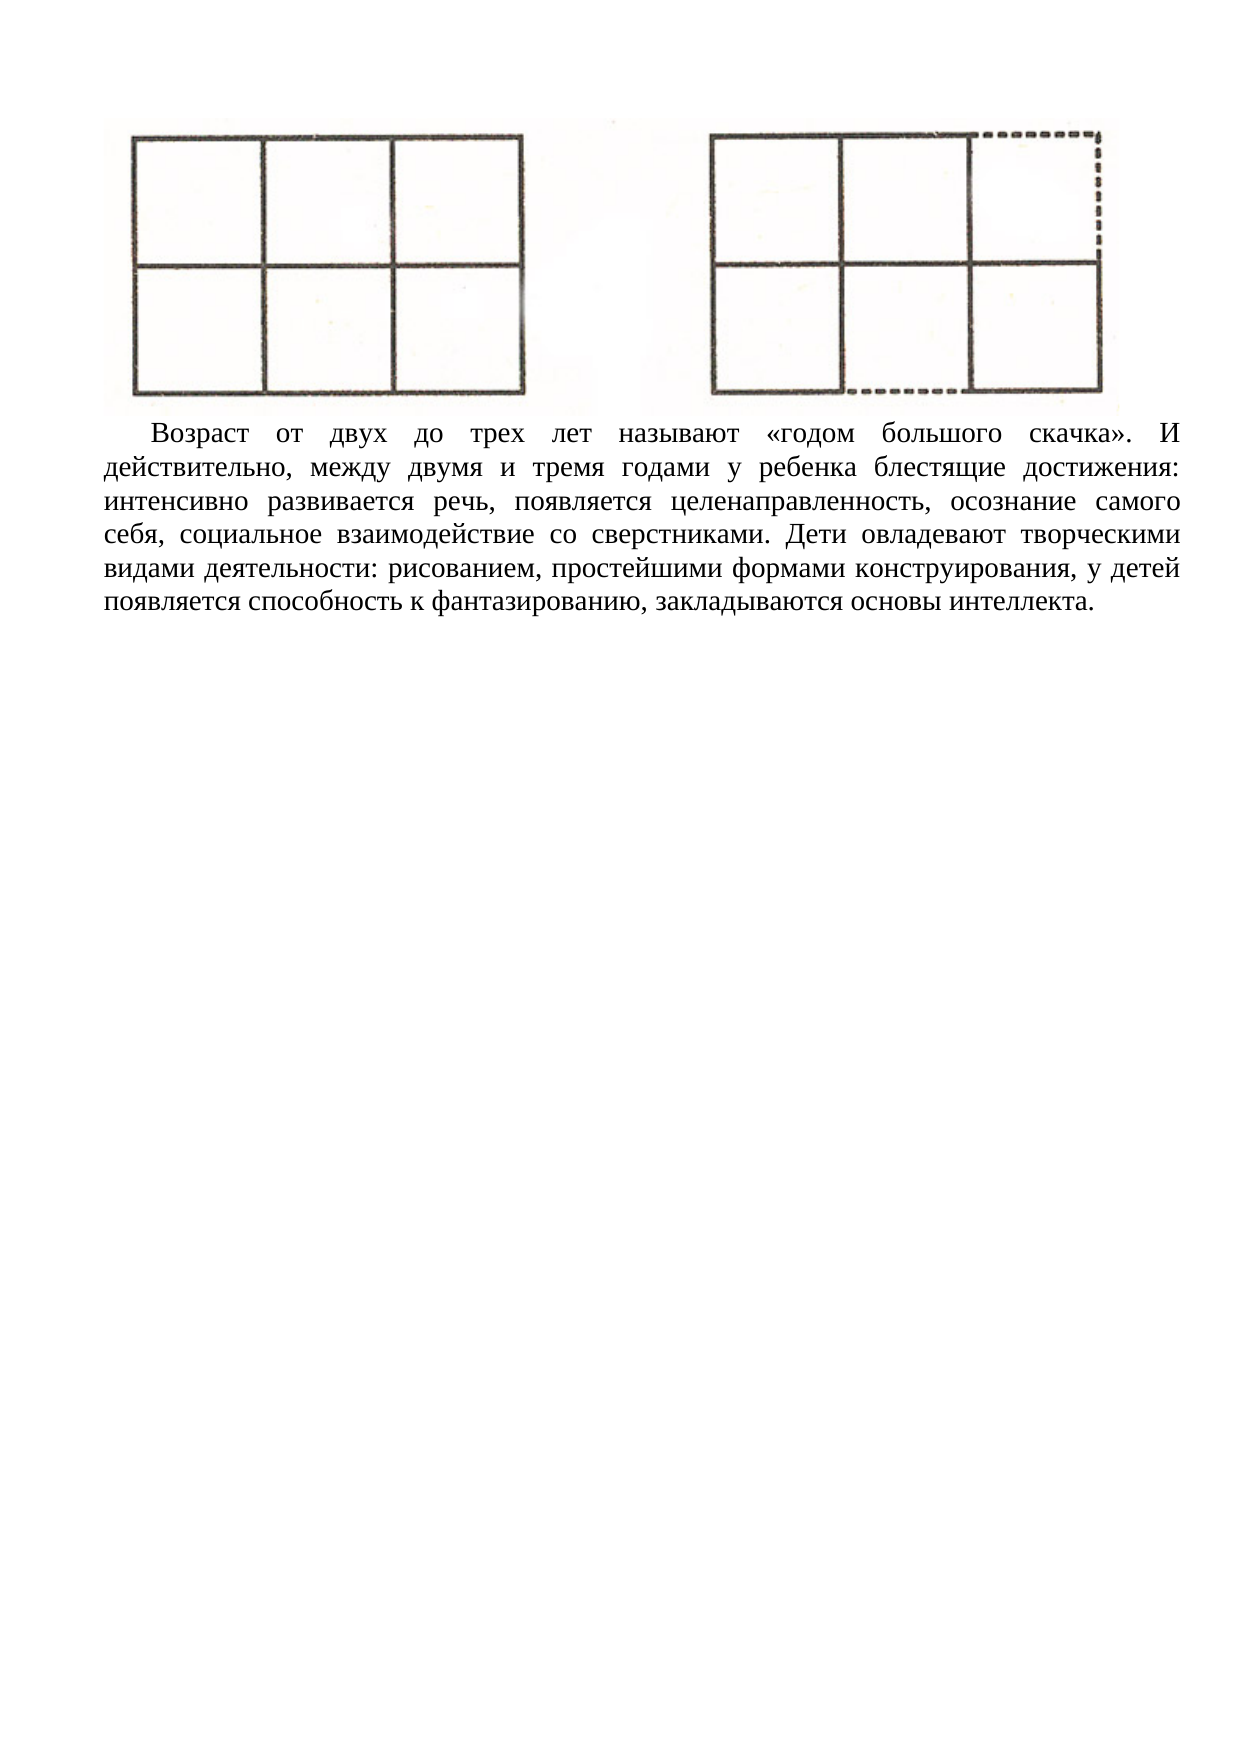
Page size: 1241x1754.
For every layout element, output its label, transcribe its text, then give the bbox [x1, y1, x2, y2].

picture [103, 118, 1120, 416]
text Возраст от двух до трех лет называют «годом большого скачка». И действительно, между двумя и тремя годами у ребенка блестящие достижения: интенсивно развивается речь, появляется целенаправленность, осознание самого себя, социальное взаимодействие со сверстниками. Дети овладевают творческими видами деятельности: рисованием, простейшими формами конструирования, у детей появляется способность к фантазированию, закладываются основы интеллекта. [103, 416, 1181, 617]
